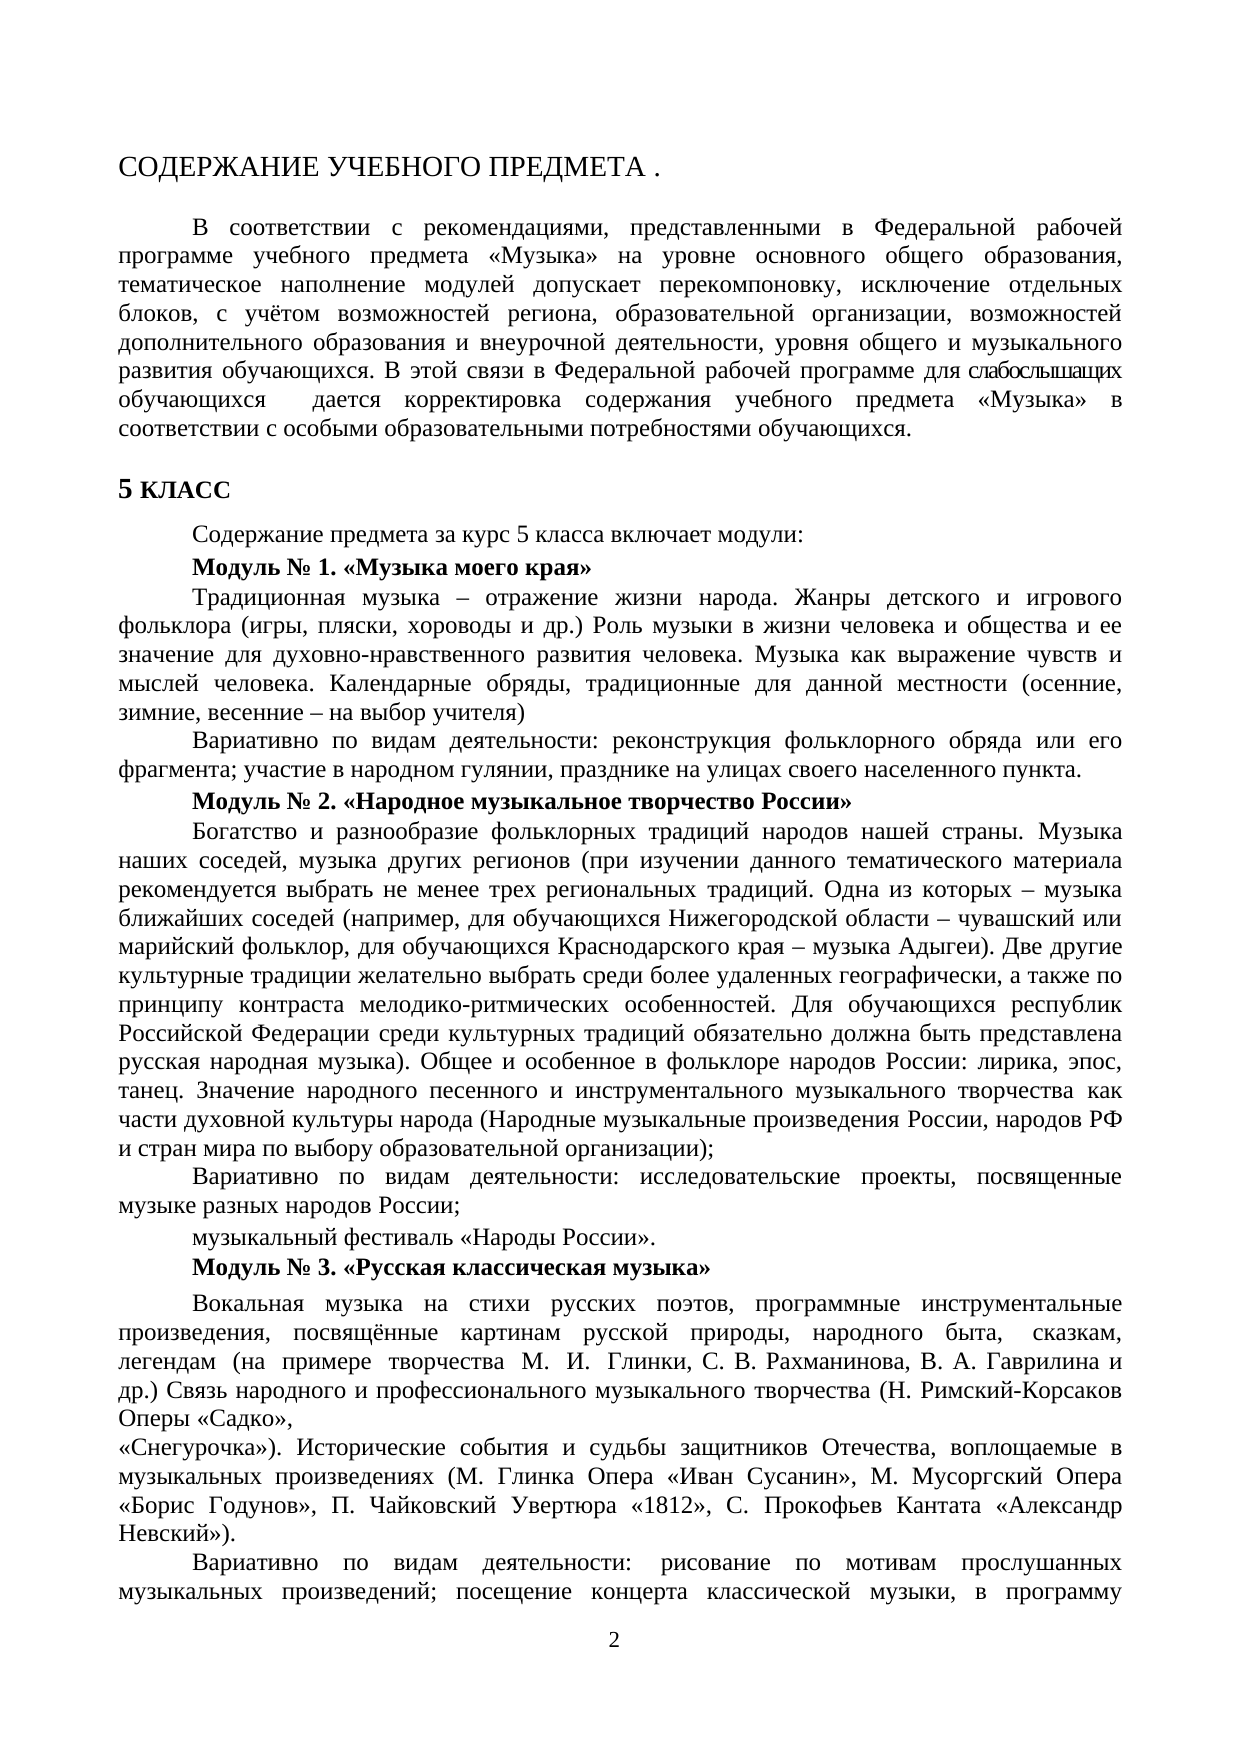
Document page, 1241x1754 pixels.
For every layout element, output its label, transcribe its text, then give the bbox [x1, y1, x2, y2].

text Вариативно по видам деятельности: реконструкция фольклорного обряда или его фрагмента; участие в народном гулянии, празднике на улицах своего населенного пункта. [118, 726, 1122, 783]
text Вокальная музыка на стихи русских поэтов, программные инструментальные произведения, посвящённые картинам русской природы, народного быта, сказкам, легендам (на примере творчества М. И. Глинки, С. В. Рахманинова, В. А. Гаврилина и др.) Связь народного и профессионального музыкального творчества (Н. Римский-Корсаков Оперы «Садко», [118, 1288, 1122, 1432]
text музыкальный фестиваль «Народы России». [192, 1219, 1165, 1252]
text «Снегурочка»). Исторические события и судьбы защитников Отечества, воплощаемые в музыкальных произведениях (М. Глинка Опера «Иван Сусанин», М. Мусоргский Опера «Борис Годунов», П. Чайковский Увертюра «1812», С. Прокофьев Кантата «Александр Невский»). [118, 1432, 1123, 1547]
subtitle Модуль № 3. «Русская классическая музыка» [192, 1252, 1165, 1281]
text СОДЕРЖАНИЕ УЧЕБНОГО ПРЕДМЕТА . [118, 149, 1165, 183]
text В соответствии с рекомендациями, представленными в Федеральной рабочей программе учебного предмета «Музыка» на уровне основного общего образования, тематическое наполнение модулей допускает перекомпоновку, исключение отдельных блоков, с учётом возможностей региона, образовательной организации, возможностей дополнительного образования и внеурочной деятельности, уровня общего и музыкального развития обучающихся. В этой связи в Федеральной рабочей программе для слабослышащих обучающихся дается корректировка содержания учебного предмета «Музыка» в соответствии с особыми образовательными потребностями обучающихся. [118, 212, 1122, 442]
subtitle КЛАСС [118, 471, 1165, 504]
text Богатство и разнообразие фольклорных традиций народов нашей страны. Музыка наших соседей, музыка других регионов (при изучении данного тематического материала рекомендуется выбрать не менее трех региональных традиций. Одна из которых – музыка ближайших соседей (например, для обучающихся Нижегородской области – чувашский или марийский фольклор, для обучающихся Краснодарского края – музыка Адыгеи). Две другие культурные традиции желательно выбрать среди более удаленных географически, а также по принципу контраста мелодико-ритмических особенностей. Для обучающихся республик Российской Федерации среди культурных традиций обязательно должна быть представлена русская народная музыка). Общее и особенное в фольклоре народов России: лирика, эпос, танец. Значение народного песенного и инструментального музыкального творчества как части духовной культуры народа (Народные музыкальные произведения России, народов РФ и стран мира по выбору образовательной организации); [118, 816, 1123, 1161]
text Традиционная музыка – отражение жизни народа. Жанры детского и игрового фольклора (игры, пляски, хороводы и др.) Роль музыки в жизни человека и общества и ее значение для духовно-нравственного развития человека. Музыка как выражение чувств и мыслей человека. Календарные обряды, традиционные для данной местности (осенние, зимние, весенние – на выбор учителя) [118, 582, 1123, 725]
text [118, 1547, 1122, 1605]
text Содержание предмета за курс 5 класса включает модули: [192, 519, 1165, 548]
subtitle Модуль № 2. «Народное музыкальное творчество России» [192, 783, 1165, 816]
subtitle Модуль № 1. «Музыка моего края» [192, 548, 1165, 582]
text Вариативно по видам деятельности: исследовательские проекты, посвященные музыке разных народов России; [118, 1161, 1122, 1219]
